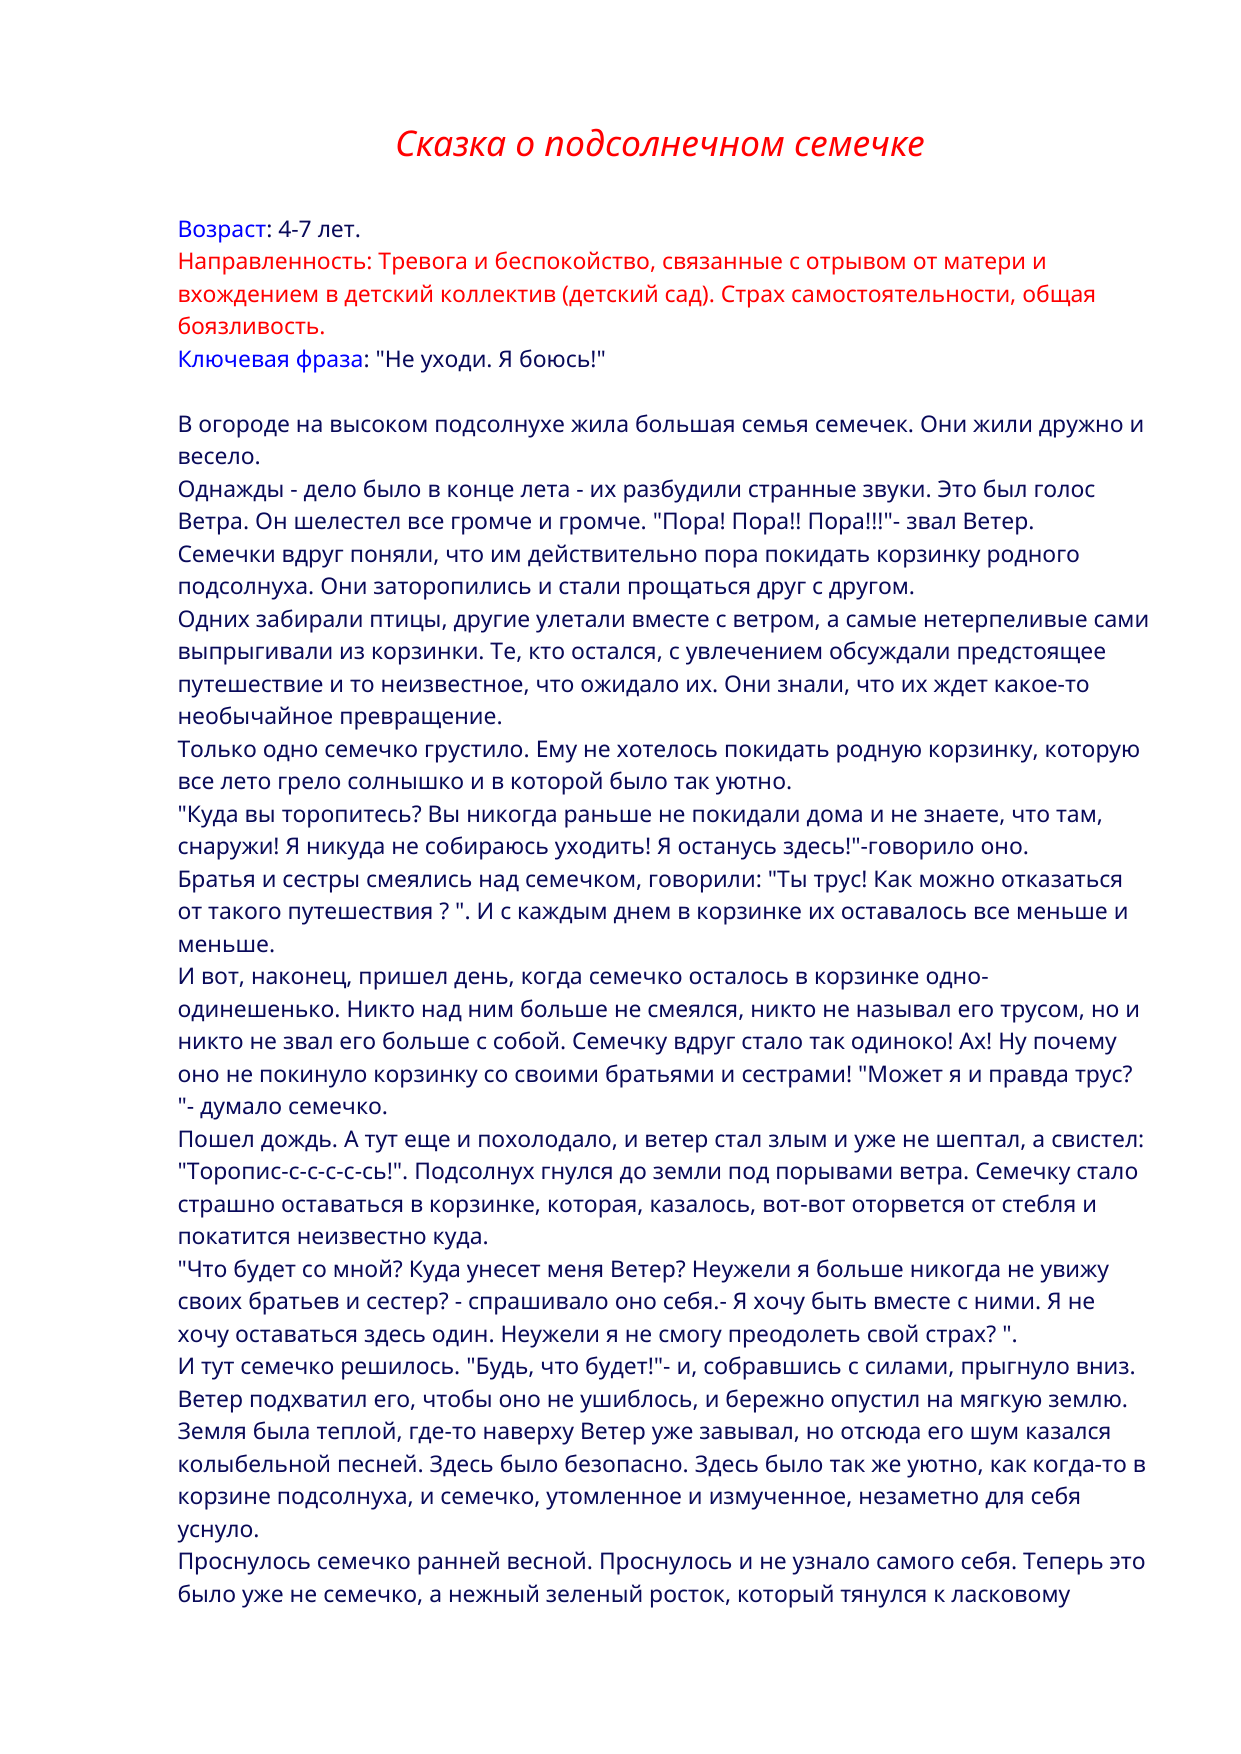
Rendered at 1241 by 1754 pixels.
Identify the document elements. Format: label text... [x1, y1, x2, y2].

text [177, 211, 1152, 1609]
text Сказка о подсолнечном семечке [177, 118, 1152, 166]
